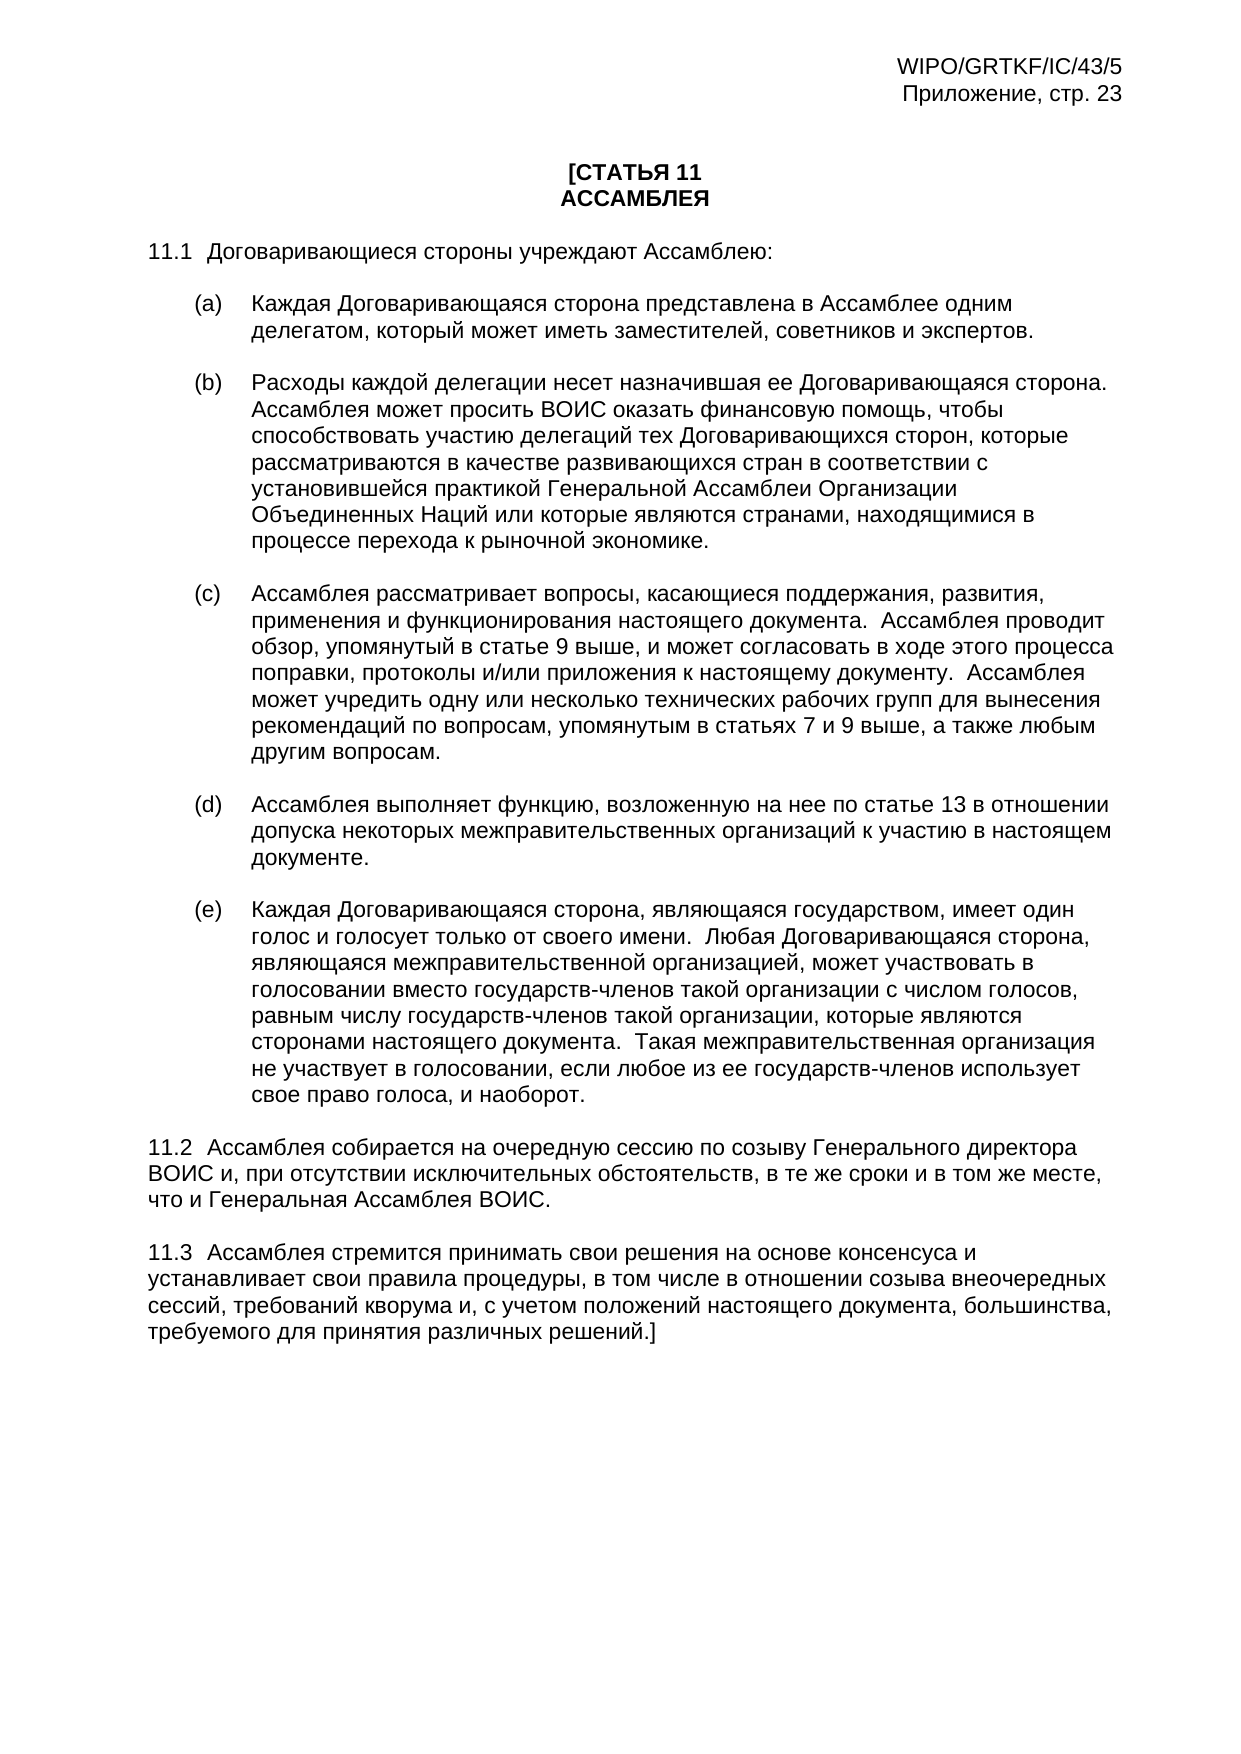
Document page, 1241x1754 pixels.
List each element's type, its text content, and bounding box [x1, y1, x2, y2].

text 11.2 Ассамблея собирается на очередную сессию по созыву Генерального директора ВОИС и, при отсутствии исключительных обстоятельств, в те же сроки и в том же месте, что и Генеральная Ассамблея ВОИС. [148, 1134, 1122, 1213]
text АССАМБЛЕЯ [148, 185, 1122, 211]
text 11.3 Ассамблея стремится принимать свои решения на основе консенсуса и устанавливает свои правила процедуры, в том числе в отношении созыва внеочередных сессий, требований кворума и, с учетом положений настоящего документа, большинства, требуемого для принятия различных решений.] [148, 1239, 1122, 1344]
text [СТАТЬЯ 11 [148, 158, 1122, 185]
list Ассамблея рассматривает вопросы, касающиеся поддержания, развития, применения и функционирования настоящего документа. Ассамблея проводит обзор, упомянутый в статье 9 выше, и может согласовать в ходе этого процесса поправки, протоколы и/или приложения к настоящему документу. Ассамблея может учредить одну или несколько технических рабочих групп для вынесения рекомендаций по вопросам, упомянутым в статьях 7 и 9 выше, а также любым другим вопросам. [194, 580, 1122, 765]
list Каждая Договаривающаяся сторона представлена в Ассамблее одним делегатом, который может иметь заместителей, советников и экспертов. [194, 290, 1122, 343]
text 11.1 Договаривающиеся стороны учреждают Ассамблею: [148, 238, 1122, 264]
list Ассамблея выполняет функцию, возложенную на нее по статье 13 в отношении допуска некоторых межправительственных организаций к участию в настоящем документе. [194, 791, 1122, 870]
list Каждая Договаривающаяся сторона, являющаяся государством, имеет один голос и голосует только от своего имени. Любая Договаривающаяся сторона, являющаяся межправительственной организацией, может участвовать в голосовании вместо государств-членов такой организации с числом голосов, равным числу государств-членов такой организации, которые являются сторонами настоящего документа. Такая межправительственная организация не участвует в голосовании, если любое из ее государств-членов использует свое право голоса, и наоборот. [194, 896, 1122, 1107]
list Расходы каждой делегации несет назначившая ее Договаривающаяся сторона. Ассамблея может просить ВОИС оказать финансовую помощь, чтобы способствовать участию делегаций тех Договаривающихся сторон, которые рассматриваются в качестве развивающихся стран в соответствии с установившейся практикой Генеральной Ассамблеи Организации Объединенных Наций или которые являются странами, находящимися в процессе перехода к рыночной экономике. [194, 369, 1122, 554]
